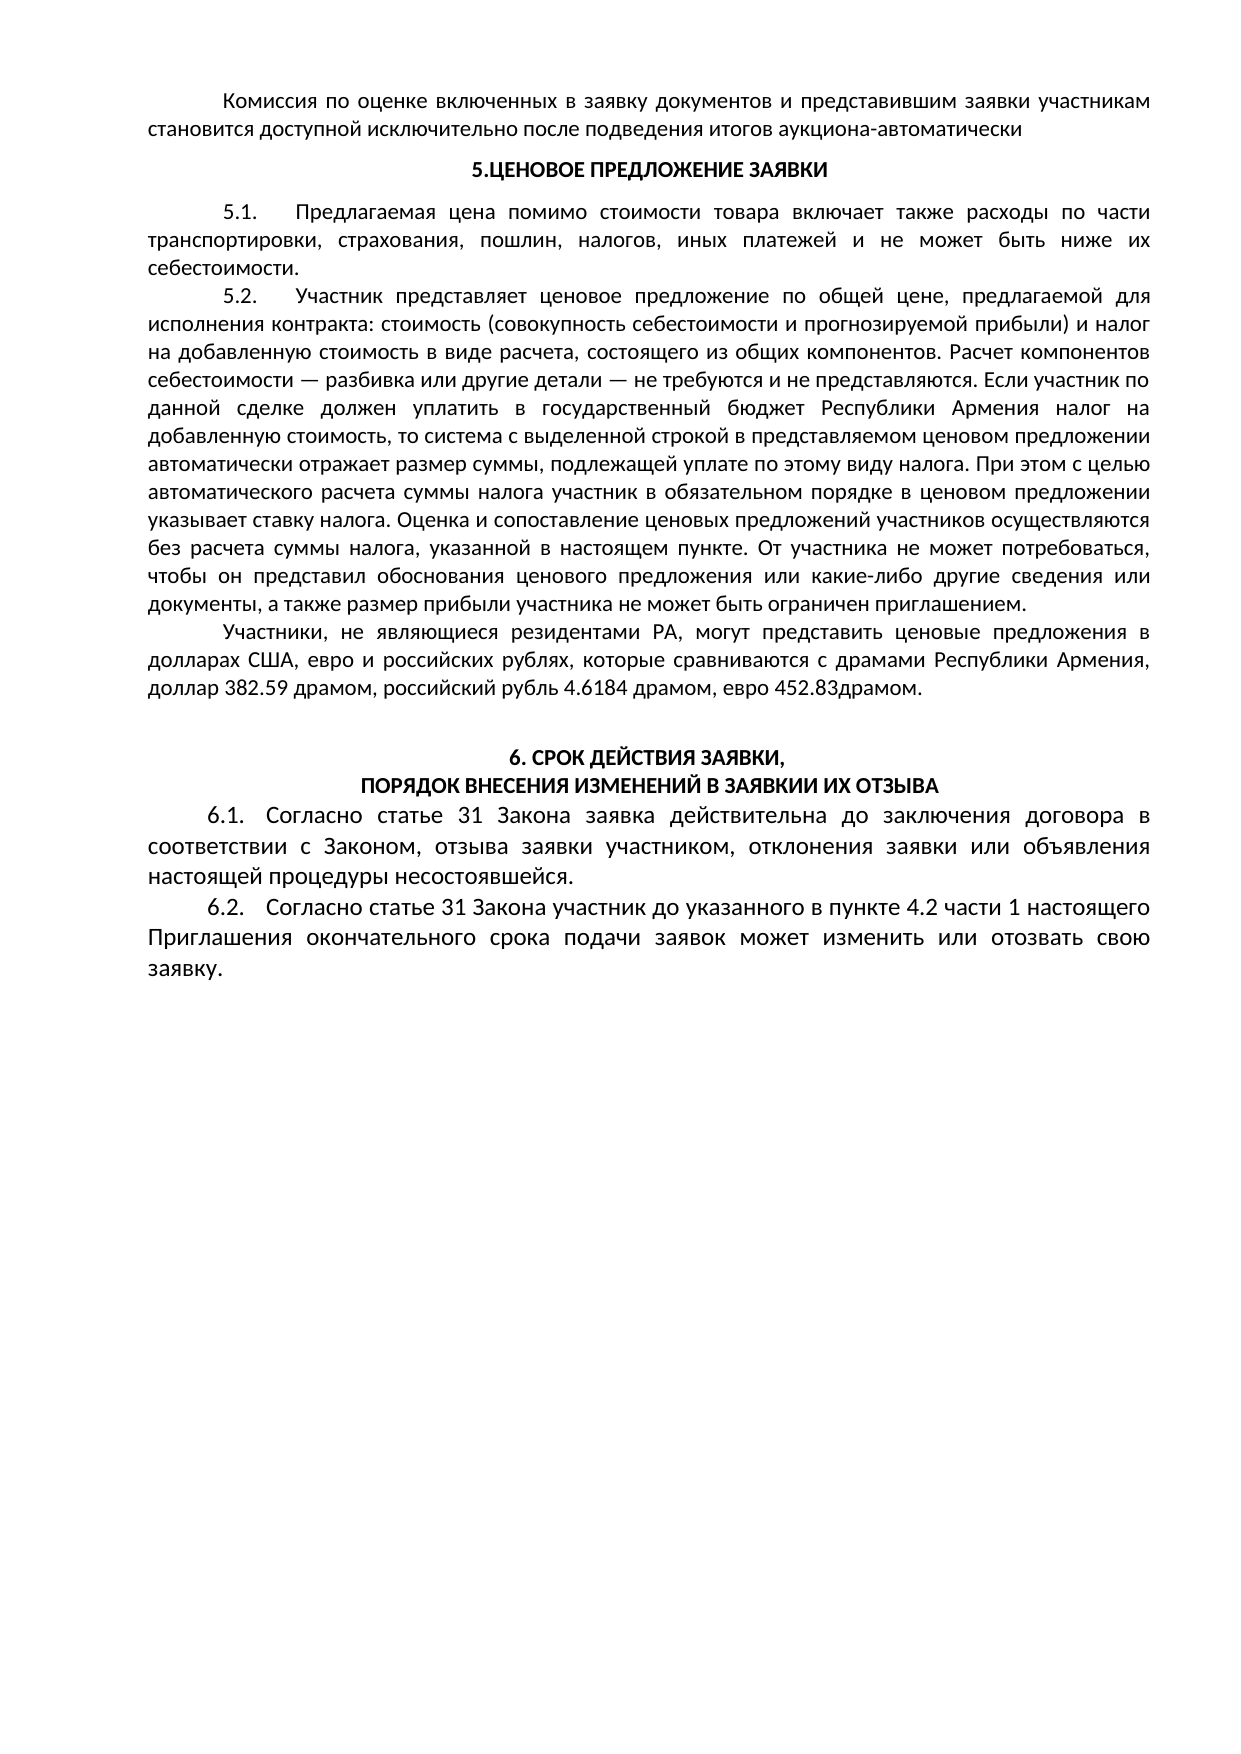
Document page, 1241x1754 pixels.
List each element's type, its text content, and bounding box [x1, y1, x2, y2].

text Участники, не являющиеся резидентами РА, могут представить ценовые предложения в долларах США, евро и российских рублях, которые сравниваются с драмами Республики Армения, доллар 382.59 драмом, российский рубль 4.6184 драмом, евро 452.83драмом. [148, 617, 1152, 701]
text 6.1. Согласно статье 31 Закона заявка действительна до заключения договора в соответствии с Законом, отзыва заявки участником, отклонения заявки или объявления настоящей процедуры несостоявшейся. [148, 799, 1152, 891]
text 6. СРОК ДЕЙСТВИЯ ЗАЯВКИ, ПОРЯДОК ВНЕСЕНИЯ ИЗМЕНЕНИЙ В ЗАЯВКИИ ИХ ОТЗЫВА [207, 743, 1093, 799]
text 5.ЦЕНОВОЕ ПРЕДЛОЖЕНИЕ ЗАЯВКИ [148, 155, 1152, 183]
text Комиссия по оценке включенных в заявку документов и представившим заявки участникам становится доступной исключительно после подведения итогов аукциона-автоматически [148, 86, 1152, 142]
text 6.2. Согласно статье 31 Закона участник до указанного в пункте 4.2 части 1 настоящего Приглашения окончательного срока подачи заявок может изменить или отозвать свою заявку. [148, 891, 1152, 982]
text 5.1. Предлагаемая цена помимо стоимости товара включает также расходы по части транспортировки, страхования, пошлин, налогов, иных платежей и не может быть ниже их себестоимости. [148, 197, 1152, 281]
text 5.2. Участник представляет ценовое предложение по общей цене, предлагаемой для исполнения контракта: стоимость (совокупность себестоимости и прогнозируемой прибыли) и налог на добавленную стоимость в виде расчета, состоящего из общих компонентов. Расчет компонентов себестоимости — разбивка или другие детали — не требуются и не представляются. Если участник по данной сделке должен уплатить в государственный бюджет Республики Армения налог на добавленную стоимость, то система с выделенной строкой в представляемом ценовом предложении автоматически отражает размер суммы, подлежащей уплате по этому виду налога. При этом с целью автоматического расчета суммы налога участник в обязательном порядке в ценовом предложении указывает ставку налога. Оценка и сопоставление ценовых предложений участников осуществляются без расчета суммы налога, указанной в настоящем пункте. От участника не может потребоваться, чтобы он представил обоснования ценового предложения или какие-либо другие сведения или документы, а также размер прибыли участника не может быть ограничен приглашением. [148, 281, 1152, 617]
